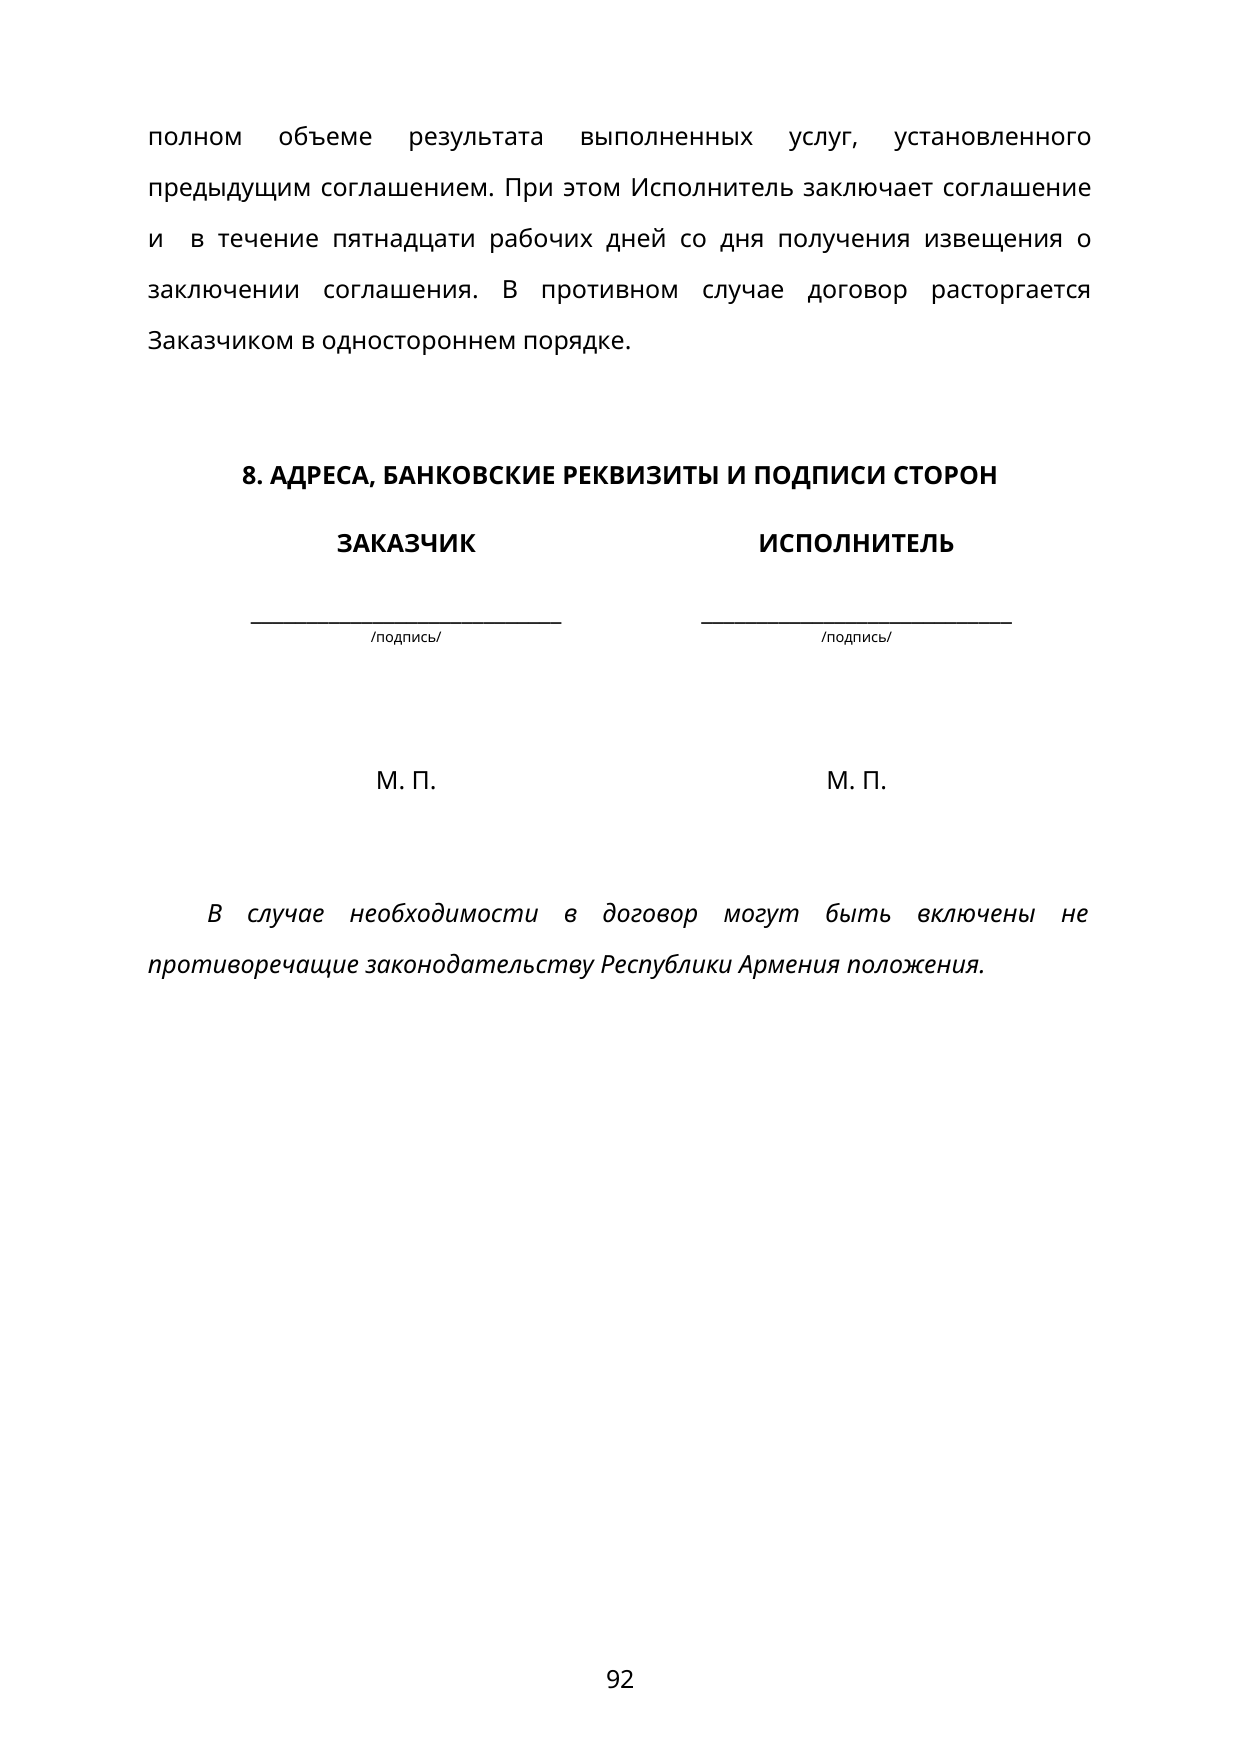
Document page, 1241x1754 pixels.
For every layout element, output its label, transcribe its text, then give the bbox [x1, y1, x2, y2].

table_header ИСПОЛНИТЕЛЬ ____________________________ /подпись/ М. П. [642, 525, 1071, 828]
text В случае необходимости в договор могут быть включены не противоречащие законодательству Республики Армения положения. [148, 895, 1092, 980]
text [148, 118, 1092, 356]
table_header ЗАКАЗЧИК ____________________________ /подпись/ М. П. [170, 525, 642, 828]
text 8. АДРЕСА, БАНКОВСКИЕ РЕКВИЗИТЫ И ПОДПИСИ СТОРОН [148, 458, 1092, 492]
